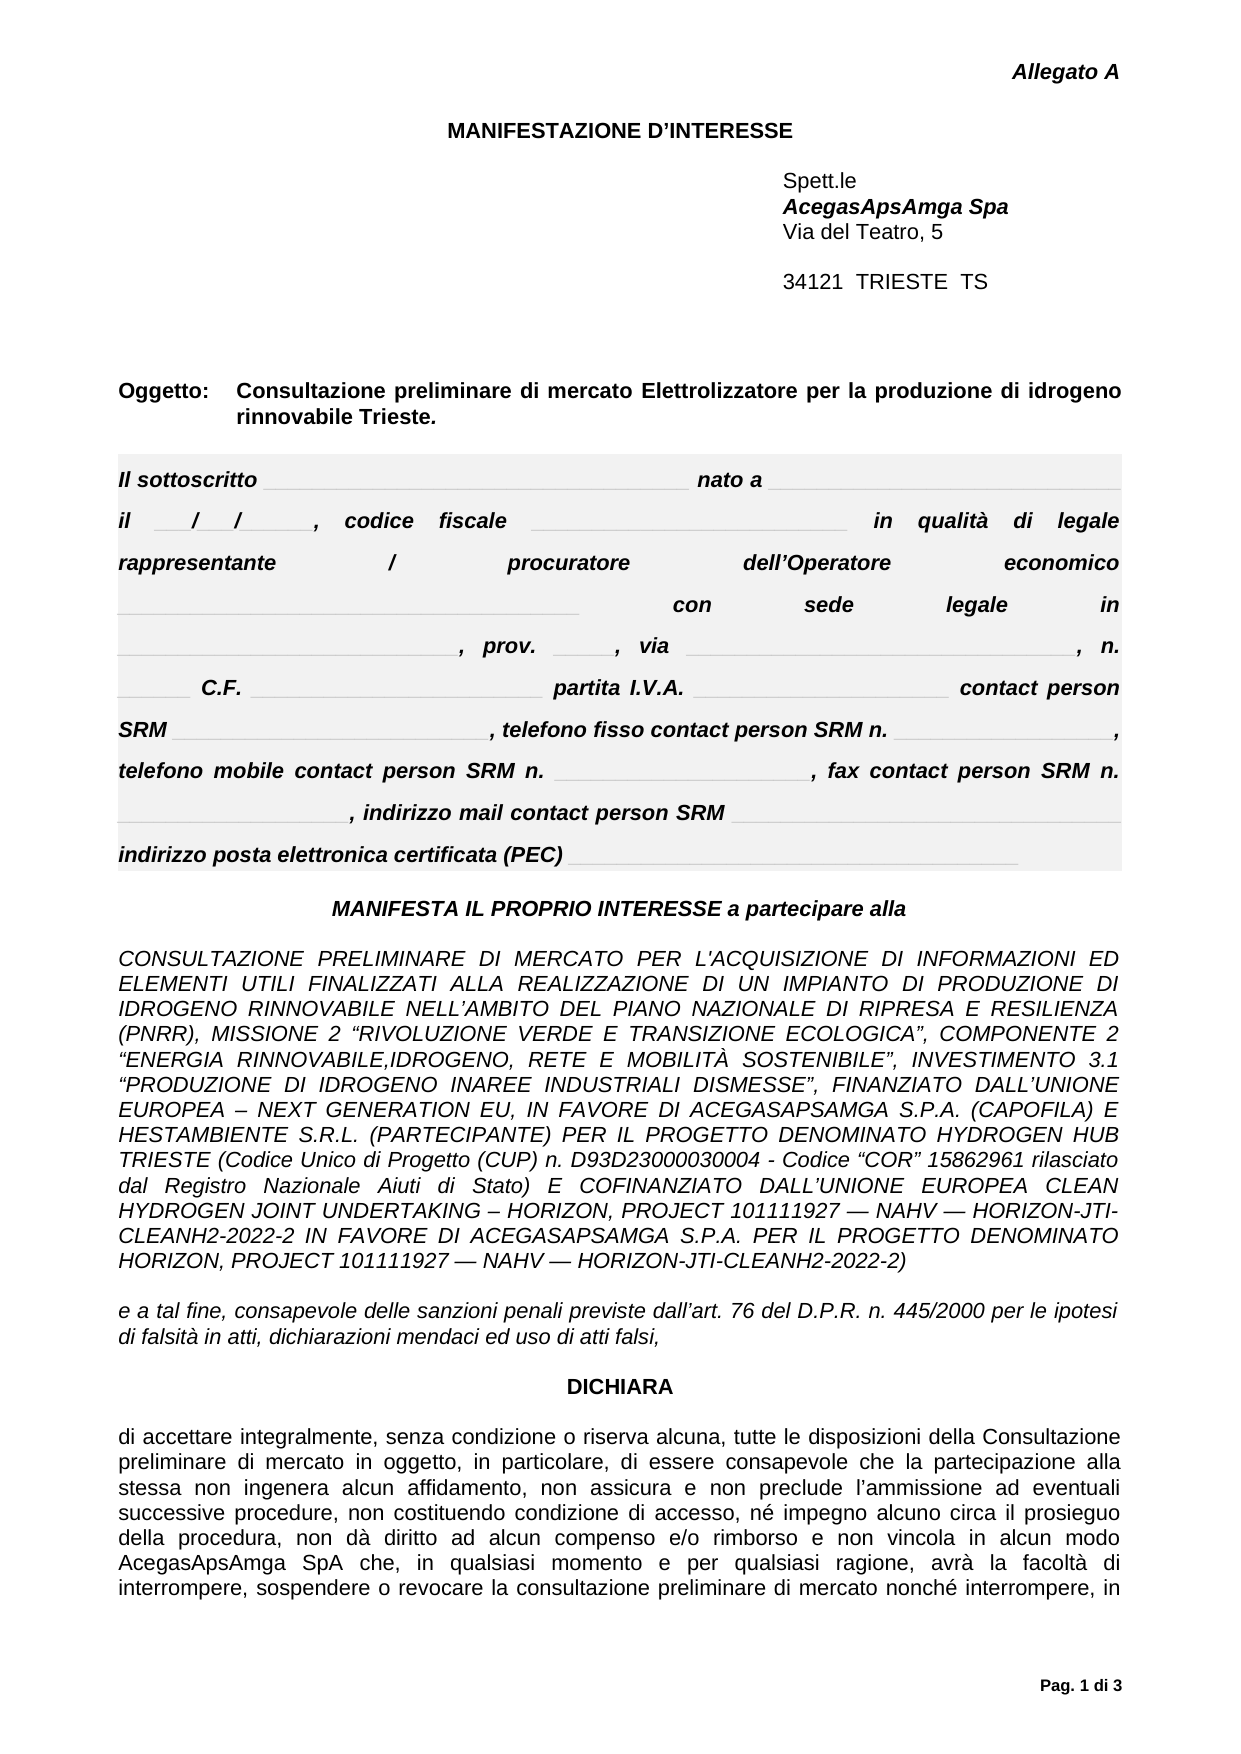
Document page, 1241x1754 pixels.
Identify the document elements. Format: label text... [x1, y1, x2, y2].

text MANIFESTA IL PROPRIO INTERESSE a partecipare alla [118, 896, 1122, 921]
text Oggetto: Consultazione preliminare di mercato Elettrolizzatore per la produzione di idrogeno rinnovabile Trieste. [118, 378, 1122, 429]
text e a tal fine, consapevole delle sanzioni penali previste dall’art. 76 del D.P.R. n. 445/2000 per le ipotesi di falsità in atti, dichiarazioni mendaci ed uso di atti falsi, [118, 1298, 1122, 1349]
text 34121 TRIESTE TS [783, 269, 1181, 294]
text Il sottoscritto ___________________________________ nato a _____________________________ il ___/___/______, codice fiscale __________________________ in qualità di legale rappresentante / procuratore dell’Operatore economico ______________________________________ con sede legale in ____________________________, prov. _____, via ________________________________, n. ______ C.F. ________________________ partita I.V.A. _____________________ contact person SRM __________________________, telefono fisso contact person SRM n. __________________, telefono mobile contact person SRM n. _____________________, fax contact person SRM n. ___________________, indirizzo mail contact person SRM ________________________________ indirizzo posta elettronica certificata (PEC) _____________________________________ [118, 454, 1122, 871]
text MANIFESTAZIONE D’INTERESSE [118, 118, 1122, 143]
text DICHIARA [118, 1374, 1122, 1399]
text Spett.le [783, 168, 1181, 193]
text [118, 1424, 1122, 1601]
text Via del Teatro, 5 [783, 219, 1181, 244]
text CONSULTAZIONE PRELIMINARE DI MERCATO PER L'ACQUISIZIONE DI INFORMAZIONI ED ELEMENTI UTILI FINALIZZATI ALLA REALIZZAZIONE DI UN IMPIANTO DI PRODUZIONE DI IDROGENO RINNOVABILE NELL’AMBITO DEL PIANO NAZIONALE DI RIPRESA E RESILIENZA (PNRR), MISSIONE 2 “RIVOLUZIONE VERDE E TRANSIZIONE ECOLOGICA”, COMPONENTE 2 “ENERGIA RINNOVABILE,IDROGENO, RETE E MOBILITÀ SOSTENIBILE”, INVESTIMENTO 3.1 “PRODUZIONE DI IDROGENO INAREE INDUSTRIALI DISMESSE”, FINANZIATO DALL’UNIONE EUROPEA – NEXT GENERATION EU, IN FAVORE DI ACEGASAPSAMGA S.P.A. (CAPOFILA) E HESTAMBIENTE S.R.L. (PARTECIPANTE) PER IL PROGETTO DENOMINATO HYDROGEN HUB TRIESTE (Codice Unico di Progetto (CUP) n. D93D23000030004 - Codice “COR” 15862961 rilasciato dal Registro Nazionale Aiuti di Stato) E COFINANZIATO DALL’UNIONE EUROPEA CLEAN HYDROGEN JOINT UNDERTAKING – HORIZON, PROJECT 101111927 — NAHV — HORIZON-JTI-CLEANH2-2022-2 IN FAVORE DI ACEGASAPSAMGA S.P.A. PER IL PROGETTO DENOMINATO HORIZON, PROJECT 101111927 — NAHV — HORIZON-JTI-CLEANH2-2022-2) [118, 946, 1122, 1273]
text AcegasApsAmga Spa [783, 193, 1181, 219]
